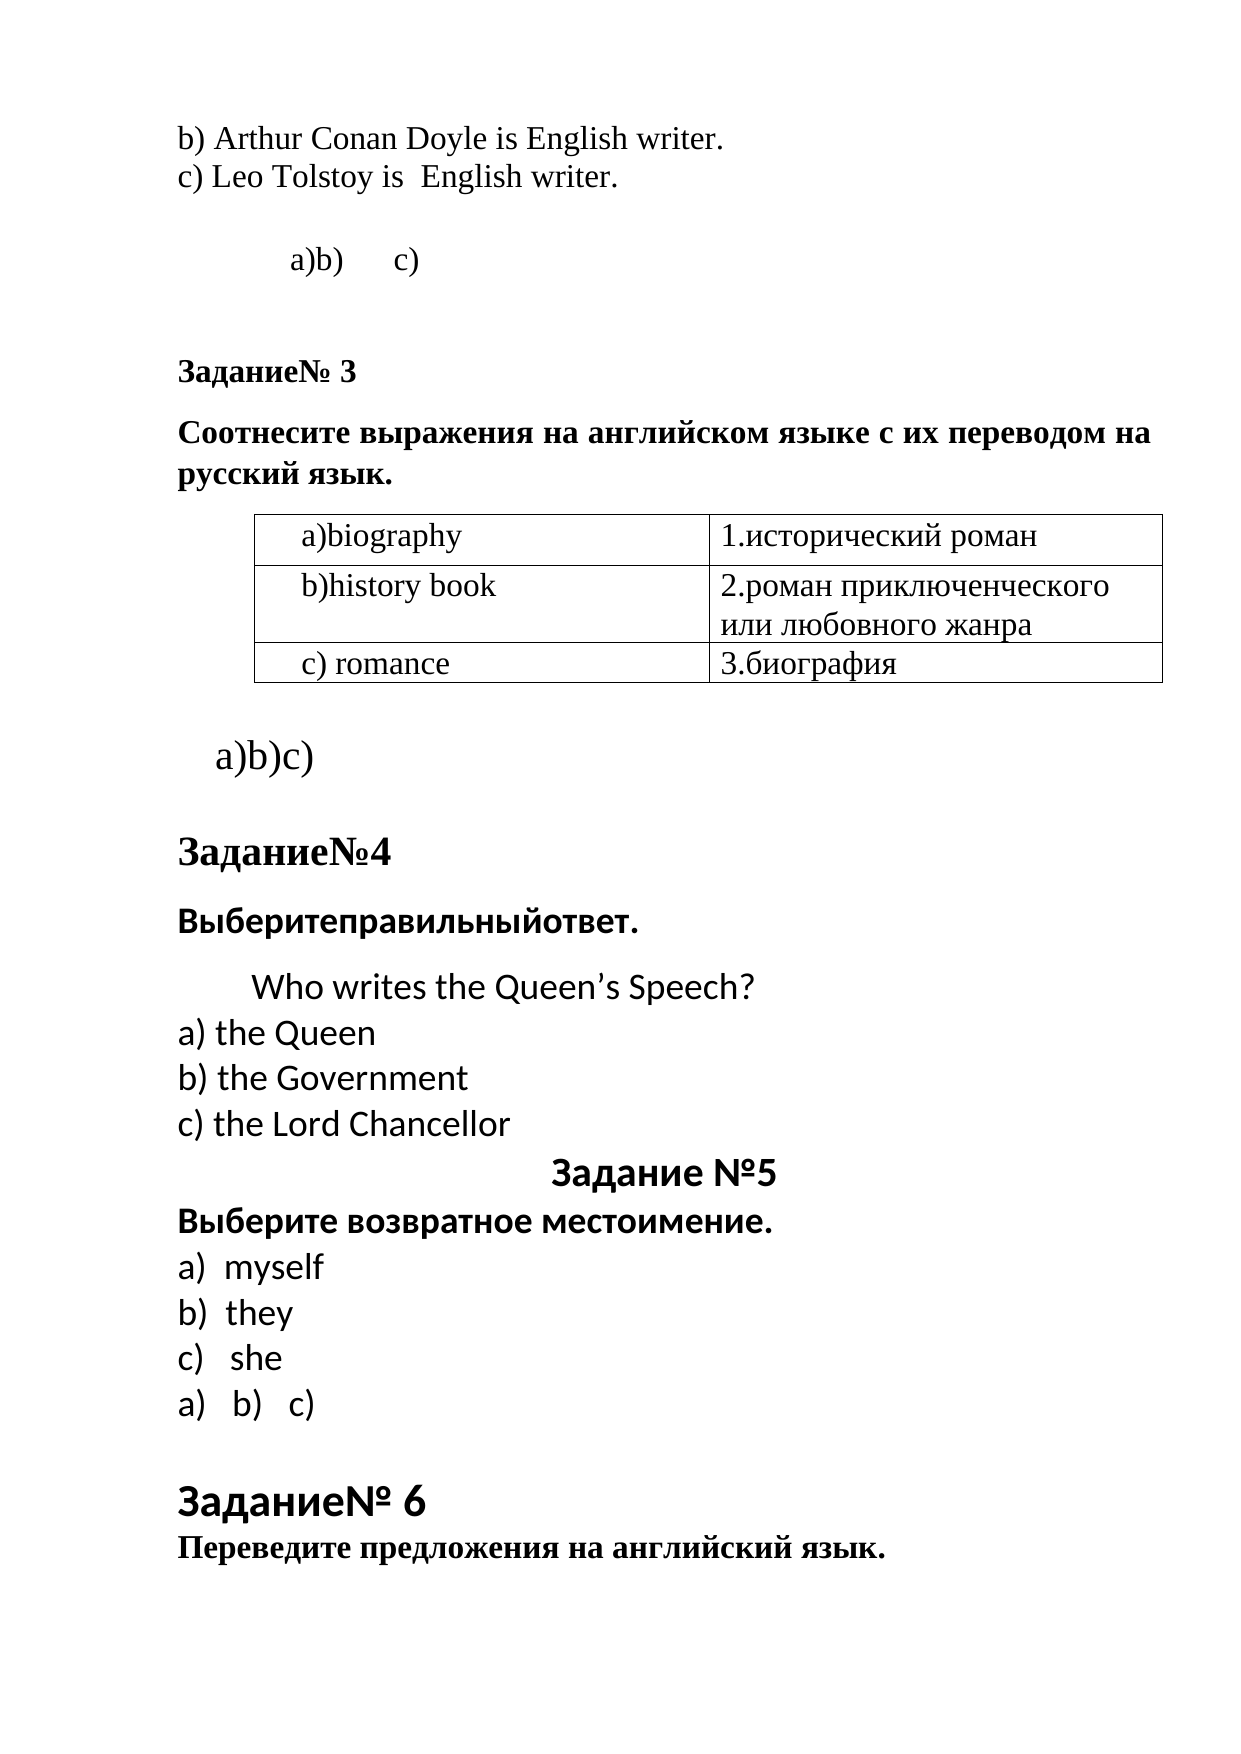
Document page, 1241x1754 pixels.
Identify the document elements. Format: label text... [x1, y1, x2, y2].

text c) Leo Tolstoy is English writer. [177, 156, 1152, 195]
table_header a)biography [255, 515, 709, 564]
text Задание№ 6 [177, 1472, 1152, 1528]
text Соотнесите выражения на английском языке с их переводом на русский язык. [177, 413, 1152, 491]
text Переведите предложения на английский язык. [177, 1528, 1152, 1566]
text c) she [177, 1334, 1152, 1380]
table_header 1.исторический роман [710, 515, 1162, 564]
table_cell b)history book [255, 566, 709, 642]
text Задание№4 [177, 826, 1152, 874]
table_cell c) romance [255, 643, 709, 682]
text a)b)c) [215, 731, 1152, 778]
text Who writes the Queen’s Speech? a) the Queen b) the Government c) the Lord Chancellor [177, 963, 1152, 1146]
list a)b) c) [290, 239, 1152, 277]
text b) Arthur Conan Doyle is English writer. [177, 118, 1152, 156]
table_cell 3.биография [710, 643, 1162, 682]
table_cell 2.роман приключенческого или любовного жанра [710, 566, 1162, 642]
text Выберитеправильныйответ. [177, 897, 1152, 943]
text a) mуsеlf [177, 1243, 1152, 1288]
text Задание№ 3 [177, 352, 1152, 390]
text b) they [177, 1288, 1152, 1334]
text Задание №5 [177, 1146, 1152, 1197]
text a) b) c) [177, 1380, 1152, 1426]
text Выберите возвратное местоимение. [177, 1197, 1152, 1243]
